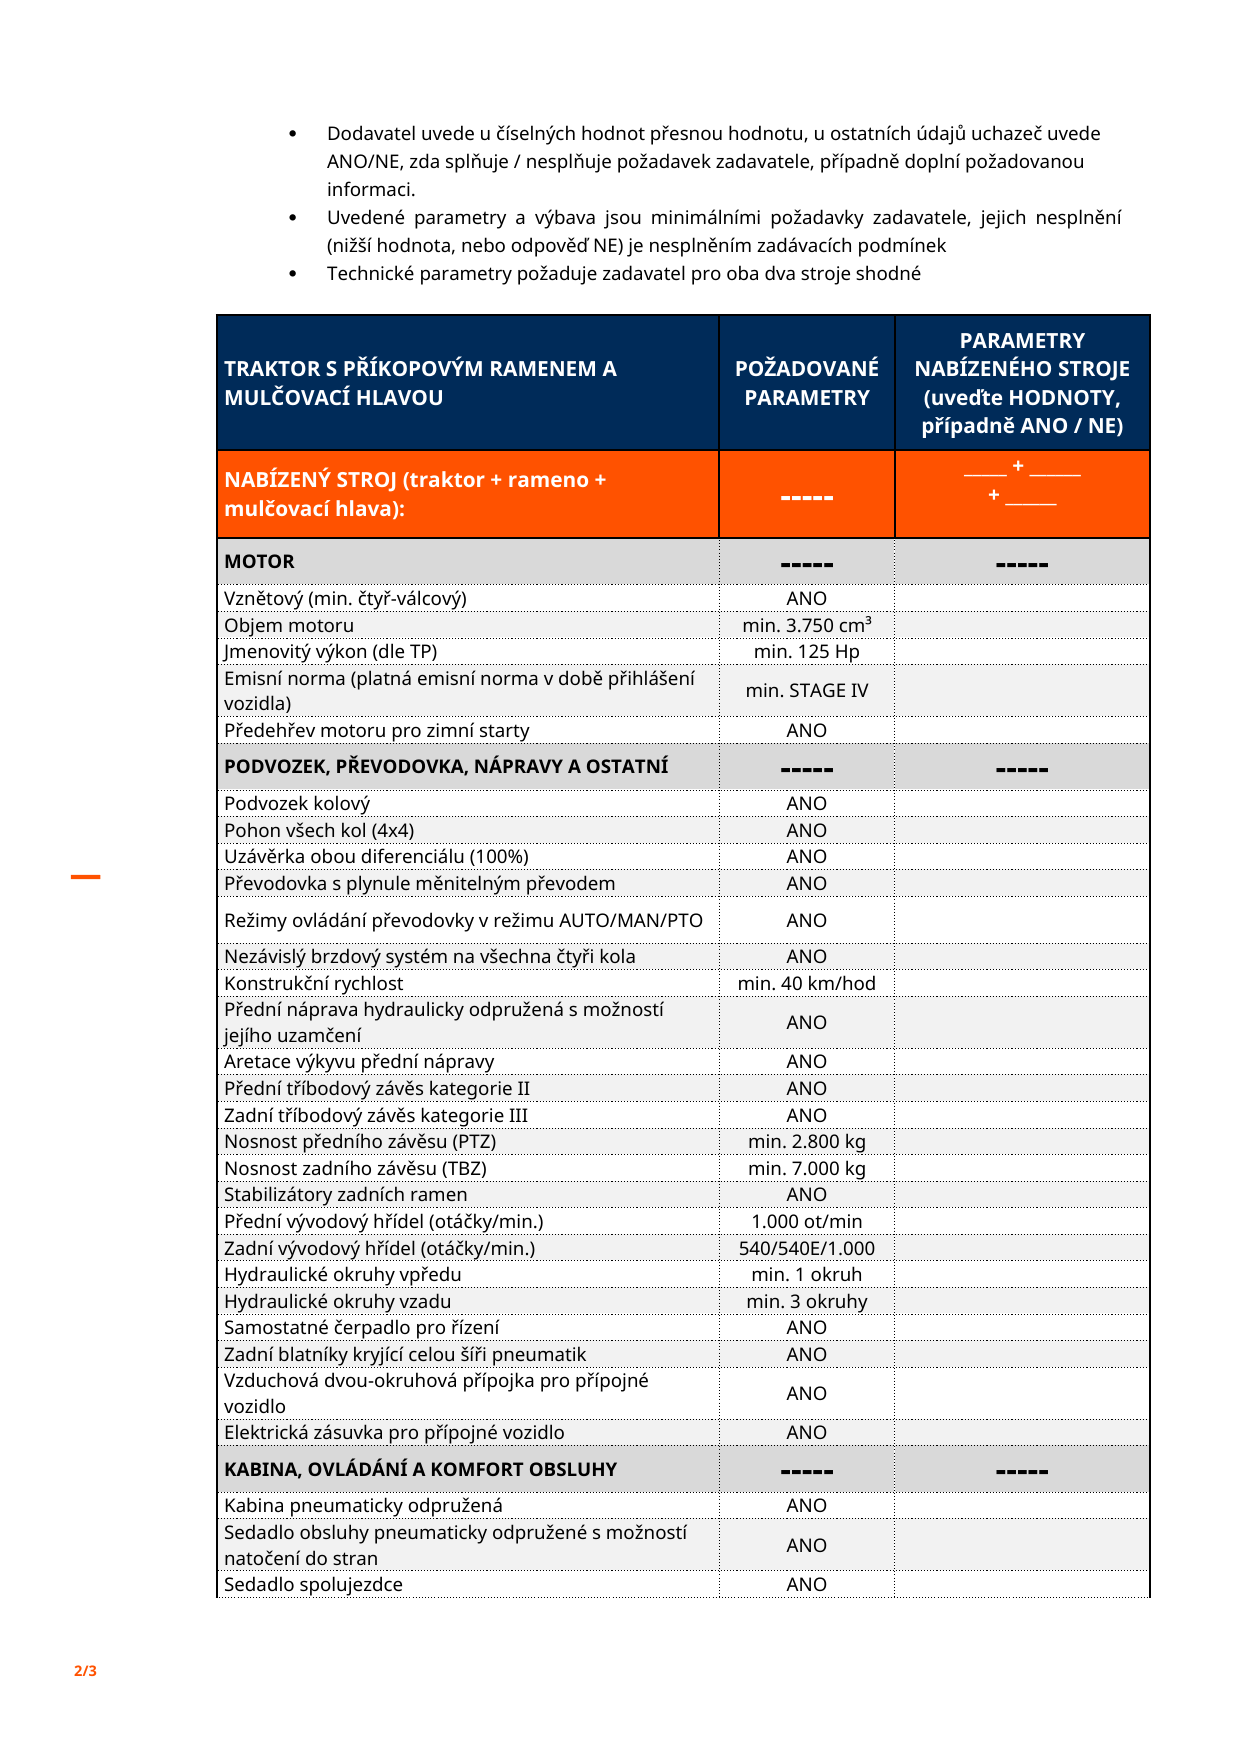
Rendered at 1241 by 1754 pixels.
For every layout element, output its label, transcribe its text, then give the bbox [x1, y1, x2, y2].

table_cell [895, 943, 1149, 969]
table_cell Předehřev motoru pro zimní starty [218, 716, 719, 743]
table_cell [895, 611, 1149, 637]
table_cell ----- [719, 539, 894, 584]
table_cell Nosnost předního závěsu (PTZ) [218, 1128, 719, 1154]
table_cell [895, 1367, 1149, 1419]
table_cell [895, 969, 1149, 996]
table_cell ANO [719, 790, 894, 816]
table_header TRAKTOR S PŘÍKOPOVÝM RAMENEM A MULČOVACÍ HLAVOU [218, 316, 718, 449]
table_cell [895, 869, 1149, 896]
table_cell [895, 1287, 1149, 1313]
table_cell ANO [719, 584, 894, 611]
table_cell [895, 1207, 1149, 1234]
table_cell [895, 1234, 1149, 1260]
table_cell [895, 1048, 1149, 1074]
table_cell [895, 896, 1149, 943]
table_cell ANO [719, 1419, 894, 1445]
table_cell ----- [895, 1445, 1149, 1492]
table_cell min. 125 Hp [719, 638, 894, 664]
table_cell Vznětový (min. čtyř-válcový) [218, 584, 719, 611]
table_cell min. 7.000 kg [719, 1154, 894, 1181]
table_cell Objem motoru [218, 611, 719, 637]
table_cell min. 1 okruh [719, 1260, 894, 1287]
table_cell Elektrická zásuvka pro přípojné vozidlo [218, 1419, 719, 1445]
table_cell ANO [719, 1367, 894, 1419]
table_cell Sedadlo obsluhy pneumaticky odpružené s možností natočení do stran [218, 1518, 719, 1570]
table_cell ANO [719, 1340, 894, 1367]
table_cell Podvozek kolový [218, 790, 719, 816]
table_header POŽADOVANÉ PARAMETRY [720, 316, 894, 449]
table_cell [895, 1518, 1149, 1570]
table_cell Přední tříbodový závěs kategorie II [218, 1074, 719, 1101]
table_header PARAMETRY NABÍZENÉHO STROJE (uveďte HODNOTY, případně ANO / NE) [896, 316, 1149, 449]
table_cell Režimy ovládání převodovky v režimu AUTO/MAN/PTO [218, 896, 719, 943]
table_cell ANO [719, 896, 894, 943]
table_cell ANO [719, 996, 894, 1048]
table_cell [895, 638, 1149, 664]
table_cell ANO [719, 1048, 894, 1074]
table_cell [895, 1260, 1149, 1287]
table_cell ----- [720, 451, 894, 537]
list Dodavatel uvede u číselných hodnot přesnou hodnotu, u ostatních údajů uchazeč uvede ANO/NE, zda splňuje / nesplňuje požadavek zadavatele, případně doplní požadovanou informaci. [289, 121, 1122, 202]
table_cell 1.000 ot/min [719, 1207, 894, 1234]
table_cell [895, 1340, 1149, 1367]
table_cell Jmenovitý výkon (dle TP) [218, 638, 719, 664]
table_cell Uzávěrka obou diferenciálu (100%) [218, 843, 719, 869]
table_cell [895, 1101, 1149, 1127]
table_cell Emisní norma (platná emisní norma v době přihlášení vozidla) [218, 664, 719, 716]
table_cell ----- [719, 743, 894, 789]
table_cell [895, 1181, 1149, 1207]
table_cell Zadní blatníky kryjící celou šíři pneumatik [218, 1340, 719, 1367]
table_cell Nosnost zadního závěsu (TBZ) [218, 1154, 719, 1181]
table_cell Stabilizátory zadních ramen [218, 1181, 719, 1207]
table_cell [895, 1128, 1149, 1154]
table_cell ANO [719, 716, 894, 743]
table_cell ANO [719, 1181, 894, 1207]
table_cell [895, 996, 1149, 1048]
table_cell ANO [719, 1101, 894, 1127]
table_cell Přední vývodový hřídel (otáčky/min.) [218, 1207, 719, 1234]
table_cell min. 2.800 kg [719, 1128, 894, 1154]
list Technické parametry požaduje zadavatel pro oba dva stroje shodné [289, 261, 1122, 286]
table_cell ANO [719, 869, 894, 896]
table_cell [895, 790, 1149, 816]
table_cell Zadní tříbodový závěs kategorie III [218, 1101, 719, 1127]
table_cell NABÍZENÝ STROJ (traktor + rameno + mulčovací hlava): [218, 451, 718, 537]
table_cell ----- [895, 743, 1149, 789]
table_cell Zadní vývodový hřídel (otáčky/min.) [218, 1234, 719, 1260]
table_cell Kabina pneumaticky odpružená [218, 1492, 719, 1518]
table_cell ANO [719, 816, 894, 843]
table_cell ANO [719, 943, 894, 969]
table_cell Nezávislý brzdový systém na všechna čtyři kola [218, 943, 719, 969]
table_cell ANO [719, 1074, 894, 1101]
table_cell min. 40 km/hod [719, 969, 894, 996]
table_cell [895, 716, 1149, 743]
list Uvedené parametry a výbava jsou minimálními požadavky zadavatele, jejich nesplnění (nižší hodnota, nebo odpověď NE) je nesplněním zadávacích podmínek [289, 205, 1122, 258]
table_cell min. STAGE IV [719, 664, 894, 716]
table_cell [895, 1154, 1149, 1181]
table_cell Konstrukční rychlost [218, 969, 719, 996]
table_cell Sedadlo spolujezdce [218, 1570, 719, 1597]
table_cell [895, 816, 1149, 843]
table_cell Vzduchová dvou-okruhová přípojka pro přípojné vozidlo [218, 1367, 719, 1419]
table_cell ANO [719, 1492, 894, 1518]
table_cell Aretace výkyvu přední nápravy [218, 1048, 719, 1074]
table_cell ANO [719, 843, 894, 869]
table_cell ANO [719, 1518, 894, 1570]
table_cell Pohon všech kol (4x4) [218, 816, 719, 843]
table_cell [895, 1314, 1149, 1340]
table_cell PODVOZEK, PŘEVODOVKA, NÁPRAVY A OSTATNÍ [218, 743, 719, 789]
table_cell [895, 584, 1149, 611]
table_cell Převodovka s plynule měnitelným převodem [218, 869, 719, 896]
table_cell [895, 1570, 1149, 1597]
table_cell Hydraulické okruhy vzadu [218, 1287, 719, 1313]
table_cell min. 3 okruhy [719, 1287, 894, 1313]
table_cell [895, 843, 1149, 869]
table_cell min. 3.750 cm³ [719, 611, 894, 637]
table_cell ----- [719, 1445, 894, 1492]
table_cell [895, 1492, 1149, 1518]
table_cell Přední náprava hydraulicky odpružená s možností jejího uzamčení [218, 996, 719, 1048]
table_cell ANO [719, 1314, 894, 1340]
table_cell [895, 1419, 1149, 1445]
table_cell _____ + ______ + ______ [896, 451, 1149, 537]
table_cell [895, 1074, 1149, 1101]
table_cell MOTOR [218, 539, 719, 584]
table_cell Samostatné čerpadlo pro řízení [218, 1314, 719, 1340]
table_cell [895, 664, 1149, 716]
table_cell KABINA, OVLÁDÁNÍ A KOMFORT OBSLUHY [218, 1445, 719, 1492]
table_cell Hydraulické okruhy vpředu [218, 1260, 719, 1287]
table_cell ANO [719, 1570, 894, 1597]
table_cell 540/540E/1.000 [719, 1234, 894, 1260]
table_cell ----- [895, 539, 1149, 584]
